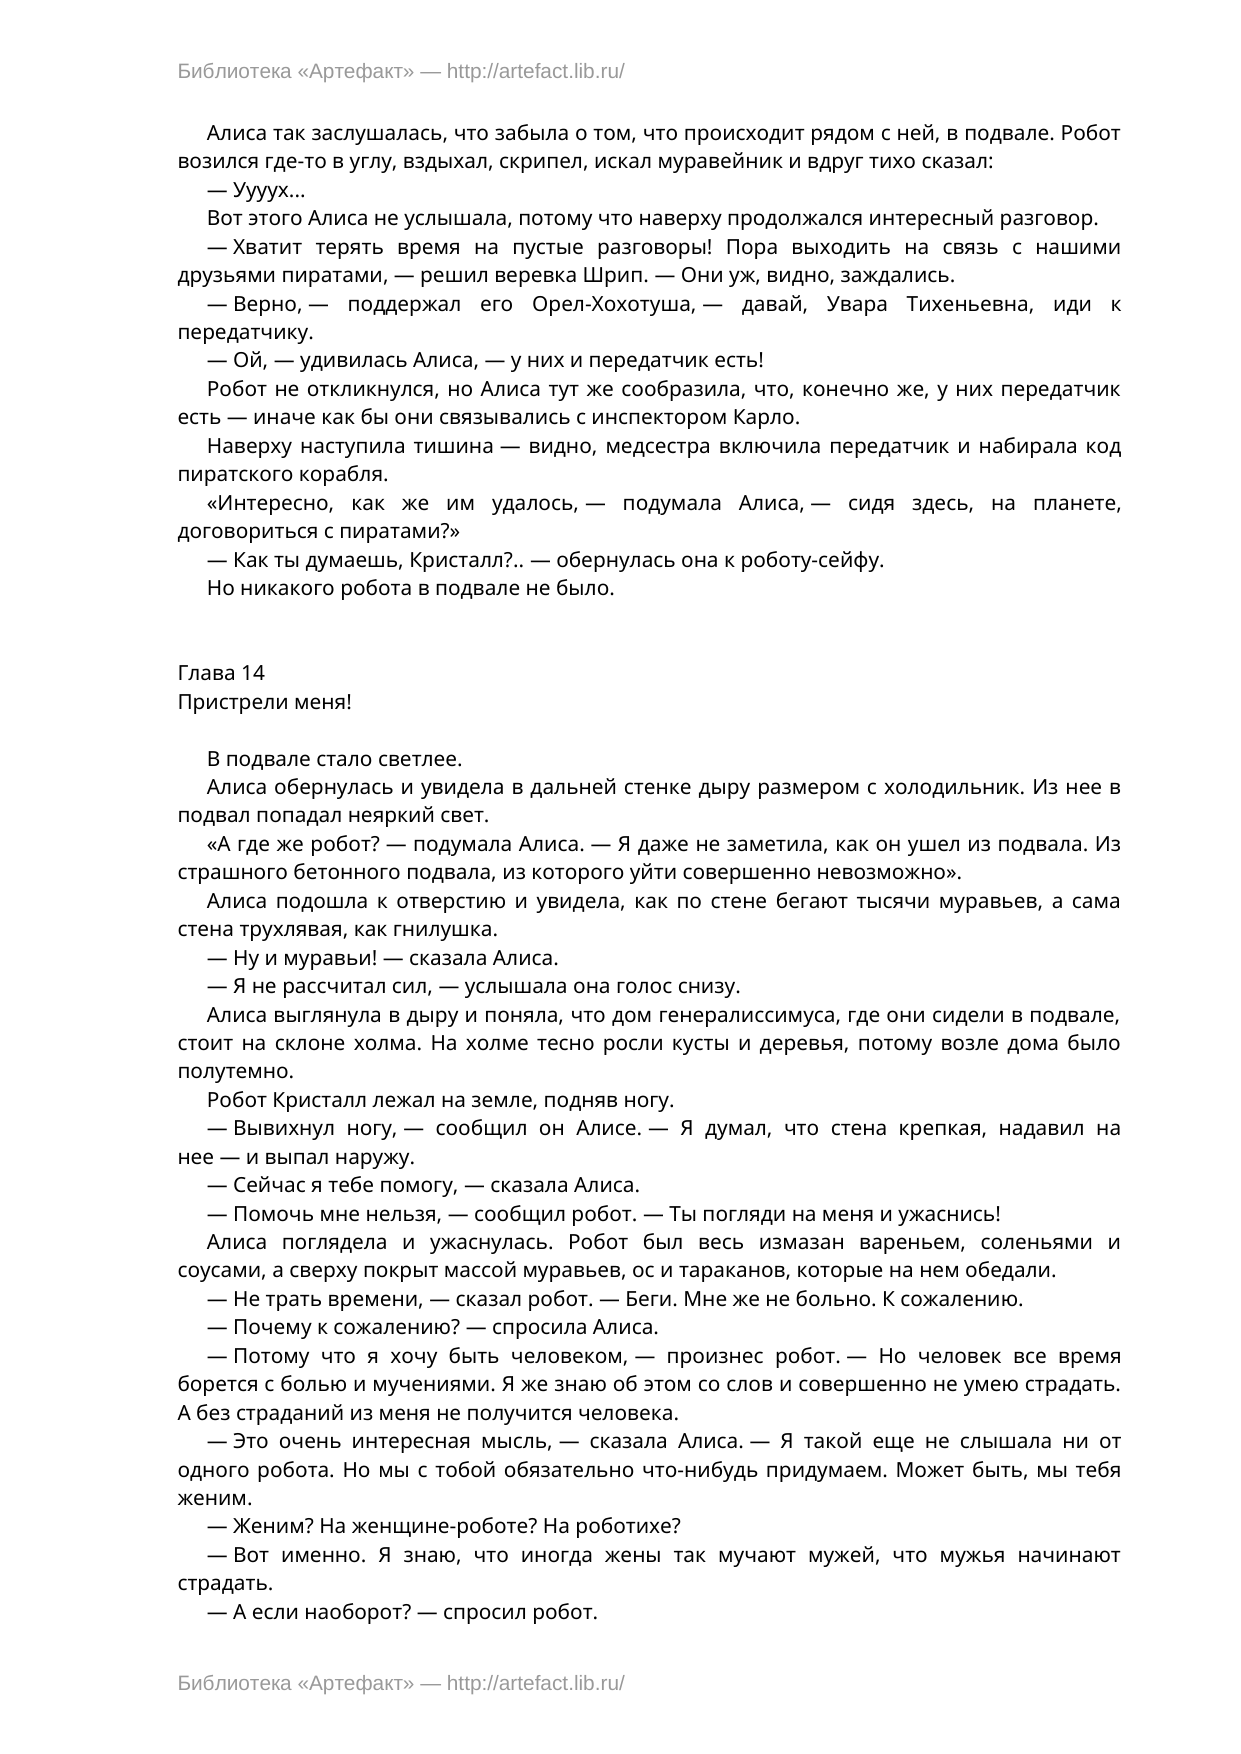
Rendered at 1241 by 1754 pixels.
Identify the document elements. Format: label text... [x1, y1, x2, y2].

text — А если наоборот? — спросил робот. [177, 1597, 1122, 1625]
text — Верно, — поддержал его Орел-Хохотуша, — давай, Увара Тихеньевна, иди к передатчику. [177, 289, 1122, 346]
text — Хватит терять время на пустые разговоры! Пора выходить на связь с нашими друзьями пиратами, — решил веревка Шрип. — Они уж, видно, заждались. [177, 232, 1122, 289]
text — Я не рассчитал сил, — услышала она голос снизу. [177, 971, 1122, 1000]
text — Не трать времени, — сказал робот. — Беги. Мне же не больно. К сожалению. [177, 1284, 1122, 1312]
text Робот Кристалл лежал на земле, подняв ногу. [177, 1085, 1122, 1113]
text «А где же робот? — подумала Алиса. — Я даже не заметила, как он ушел из подвала. Из страшного бетонного подвала, из которого уйти совершенно невозможно». [177, 829, 1122, 886]
text Но никакого робота в подвале не было. [177, 573, 1122, 602]
text — Ну и муравьи! — сказала Алиса. [177, 943, 1122, 971]
text Робот не откликнулся, но Алиса тут же сообразила, что, конечно же, у них передатчик есть — иначе как бы они связывались с инспектором Карло. [177, 374, 1122, 431]
text — Потому что я хочу быть человеком, — произнес робот. — Но человек все время борется с болью и мучениями. Я же знаю об этом со слов и совершенно не умею страдать. А без страданий из меня не получится человека. [177, 1341, 1122, 1426]
text — Женим? На женщине-роботе? На роботихе? [177, 1512, 1122, 1540]
text — Ой, — удивилась Алиса, — у них и передатчик есть! [177, 346, 1122, 374]
text — Сейчас я тебе помогу, — сказала Алиса. [177, 1170, 1122, 1199]
subtitle Глава 14 [177, 658, 1122, 687]
text Наверху наступила тишина — видно, медсестра включила передатчик и набирала код пиратского корабля. [177, 431, 1122, 488]
text — Это очень интересная мысль, — сказала Алиса. — Я такой еще не слышала ни от одного робота. Но мы с тобой обязательно что-нибудь придумаем. Может быть, мы тебя женим. [177, 1426, 1122, 1512]
text Алиса поглядела и ужаснулась. Робот был весь измазан вареньем, соленьями и соусами, а сверху покрыт массой муравьев, ос и тараканов, которые на нем обедали. [177, 1227, 1122, 1284]
text — Вот именно. Я знаю, что иногда жены так мучают мужей, что мужья начинают страдать. [177, 1540, 1122, 1597]
text — Уууух... [177, 175, 1122, 203]
text — Почему к сожалению? — спросила Алиса. [177, 1312, 1122, 1341]
text — Вывихнул ногу, — сообщил он Алисе. — Я думал, что стена крепкая, надавил на нее — и выпал наружу. [177, 1113, 1122, 1170]
text В подвале стало светлее. [177, 744, 1122, 772]
text Алиса обернулась и увидела в дальней стенке дыру размером с холодильник. Из нее в подвал попадал неяркий свет. [177, 772, 1122, 829]
subtitle Пристрели меня! [177, 687, 1122, 715]
text Алиса выглянула в дыру и поняла, что дом генералиссимуса, где они сидели в подвале, стоит на склоне холма. На холме тесно росли кусты и деревья, потому возле дома было полутемно. [177, 1000, 1122, 1085]
text Алиса подошла к отверстию и увидела, как по стене бегают тысячи муравьев, а сама стена трухлявая, как гнилушка. [177, 886, 1122, 943]
text — Как ты думаешь, Кристалл?.. — обернулась она к роботу-сейфу. [177, 545, 1122, 573]
text — Помочь мне нельзя, — сообщил робот. — Ты погляди на меня и ужаснись! [177, 1199, 1122, 1227]
text Вот этого Алиса не услышала, потому что наверху продолжался интересный разговор. [177, 203, 1122, 232]
text «Интересно, как же им удалось, — подумала Алиса, — сидя здесь, на планете, договориться с пиратами?» [177, 488, 1122, 545]
text Алиса так заслушалась, что забыла о том, что происходит рядом с ней, в подвале. Робот возился где-то в углу, вздыхал, скрипел, искал муравейник и вдруг тихо сказал: [177, 118, 1122, 175]
